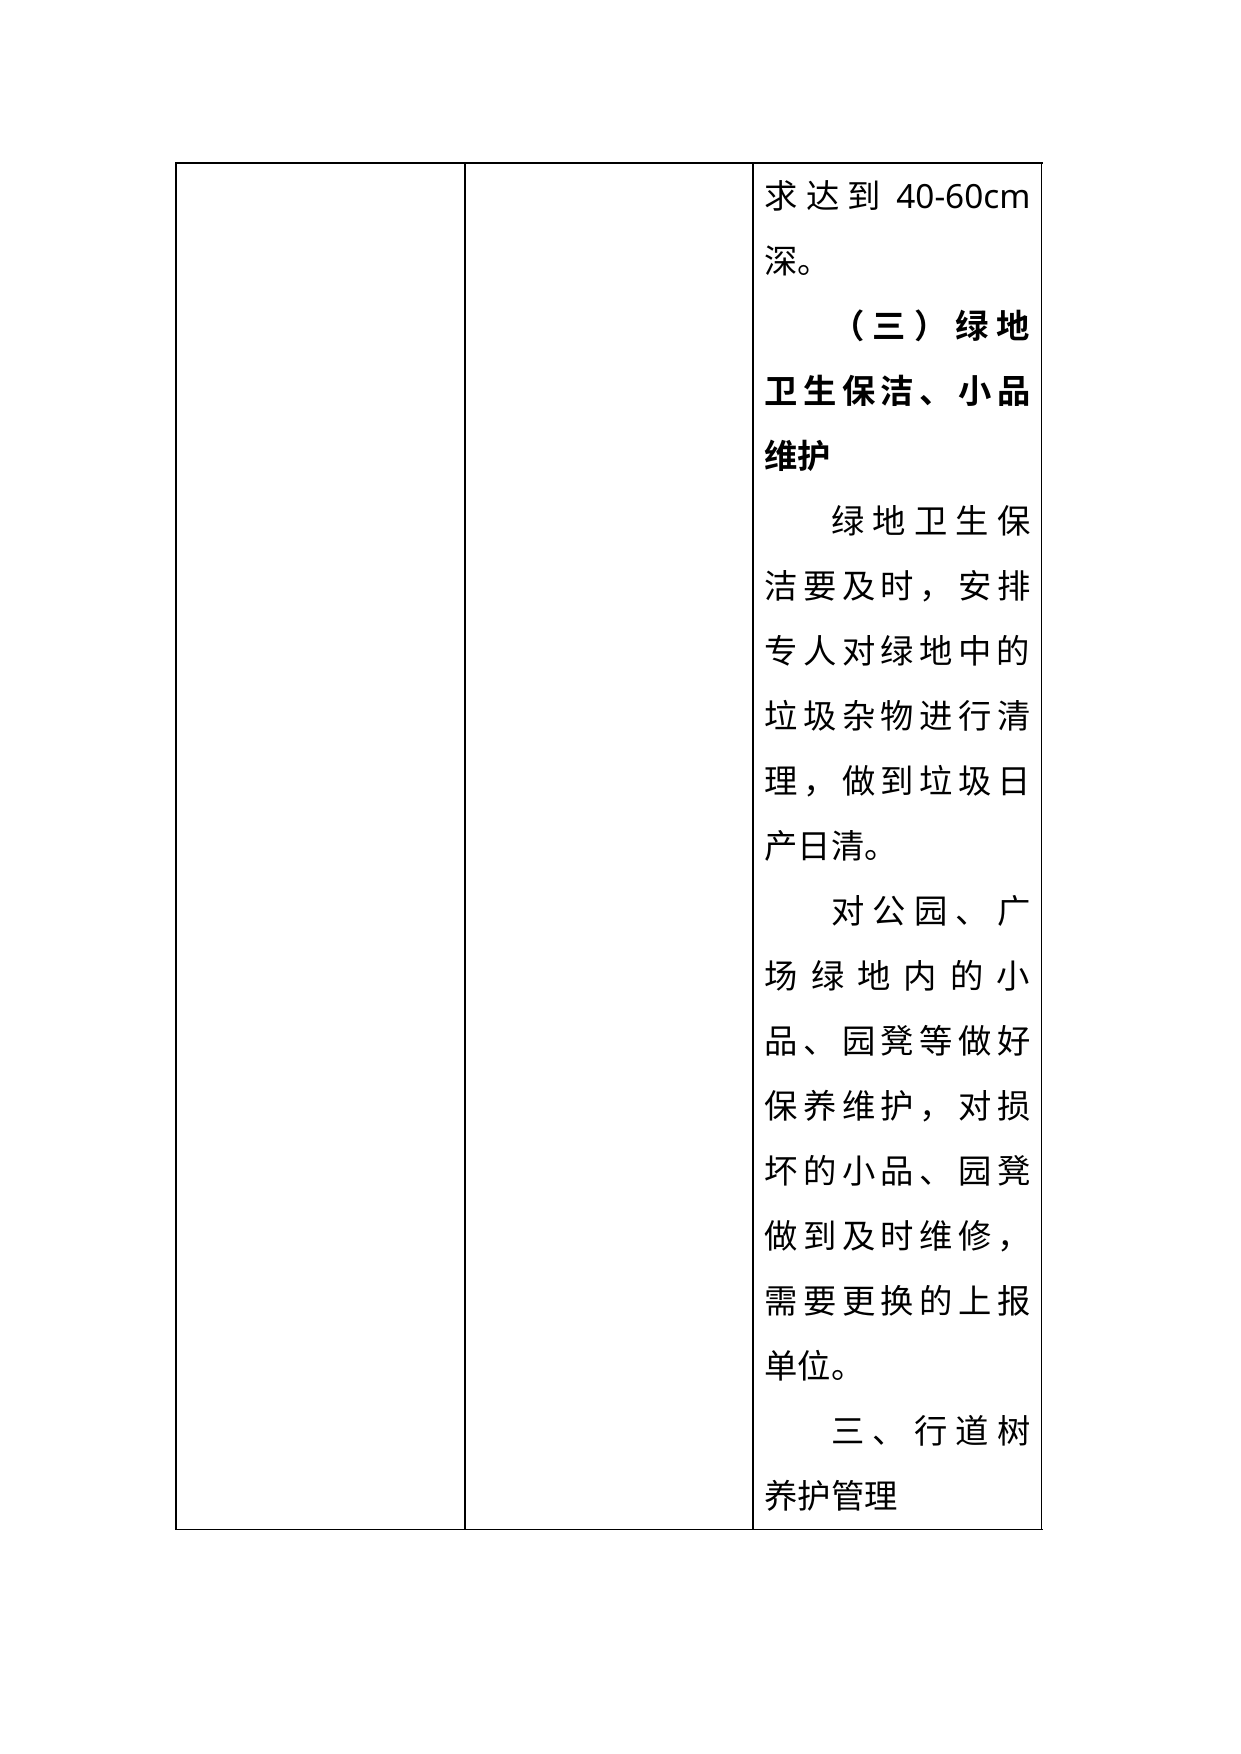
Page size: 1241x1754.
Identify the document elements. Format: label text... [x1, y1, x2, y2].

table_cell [754, 164, 1041, 1528]
table_cell [466, 164, 752, 1528]
table_cell 1 [177, 164, 464, 1528]
